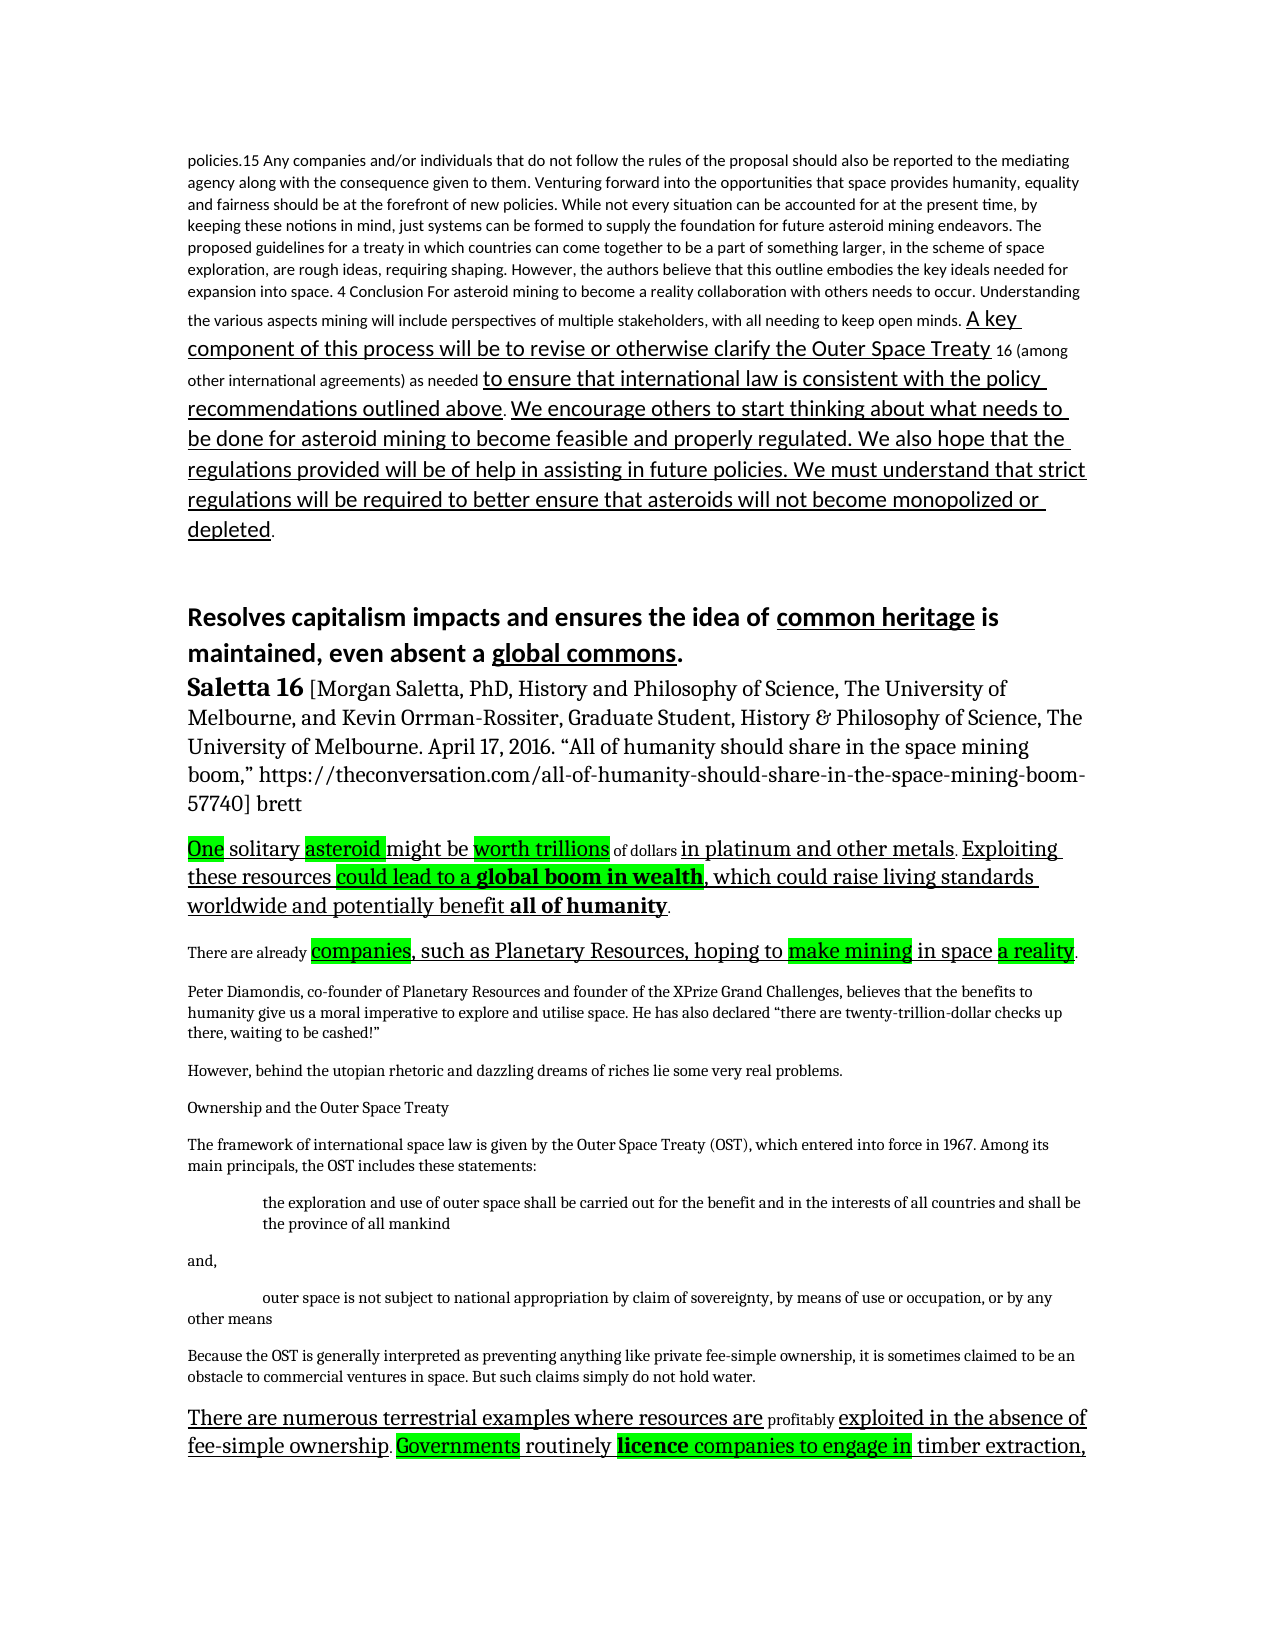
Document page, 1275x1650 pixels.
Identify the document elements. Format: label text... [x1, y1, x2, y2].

text Ownership and the Outer Space Treaty [187, 1098, 1087, 1118]
text outer space is not subject to national appropriation by claim of sovereignty, by means of use or occupation, or by any other means [187, 1289, 1087, 1329]
text There are already companies, such as Planetary Resources, hoping to make mining in space a reality. [187, 937, 1087, 964]
text Peter Diamondis, co-founder of Planetary Resources and founder of the XPrize Grand Challenges, believes that the benefits to humanity give us a moral imperative to explore and utilise space. He has also declared “there are twenty-trillion-dollar checks up there, waiting to be cashed!” [187, 983, 1087, 1043]
text Saletta 16 [Morgan Saletta, PhD, History and Philosophy of Science, The University of Melbourne, and Kevin Orrman-Rossiter, Graduate Student, History & Philosophy of Science, The University of Melbourne. April 17, 2016. “All of humanity should share in the space mining boom,” https://theconversation.com/all-of-humanity-should-share-in-the-space-mining-boom-57740] brett [187, 672, 1087, 817]
text the exploration and use of outer space shall be carried out for the benefit and in the interests of all countries and shall be the province of all mankind [262, 1194, 1087, 1233]
text The framework of international space law is given by the Outer Space Treaty (OST), which entered into force in 1967. Among its main principals, the OST includes these statements: [187, 1136, 1087, 1176]
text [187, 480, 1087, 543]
text However, behind the utopian rhetoric and dazzling dreams of riches lie some very real problems. [187, 1061, 1087, 1080]
text One solitary asteroid might be worth trillions of dollars in platinum and other metals. Exploiting these resources could lead to a global boom in wealth, which could raise living standards worldwide and potentially benefit all of humanity. [187, 836, 1087, 919]
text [187, 1405, 1087, 1459]
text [187, 150, 1087, 479]
subtitle Resolves capitalism impacts and ensures the idea of common heritage is maintained, even absent a global commons. [187, 601, 1087, 669]
text and, [187, 1252, 1087, 1271]
text Because the OST is generally interpreted as preventing anything like private fee-simple ownership, it is sometimes claimed to be an obstacle to commercial ventures in space. But such claims simply do not hold water. [187, 1347, 1087, 1387]
